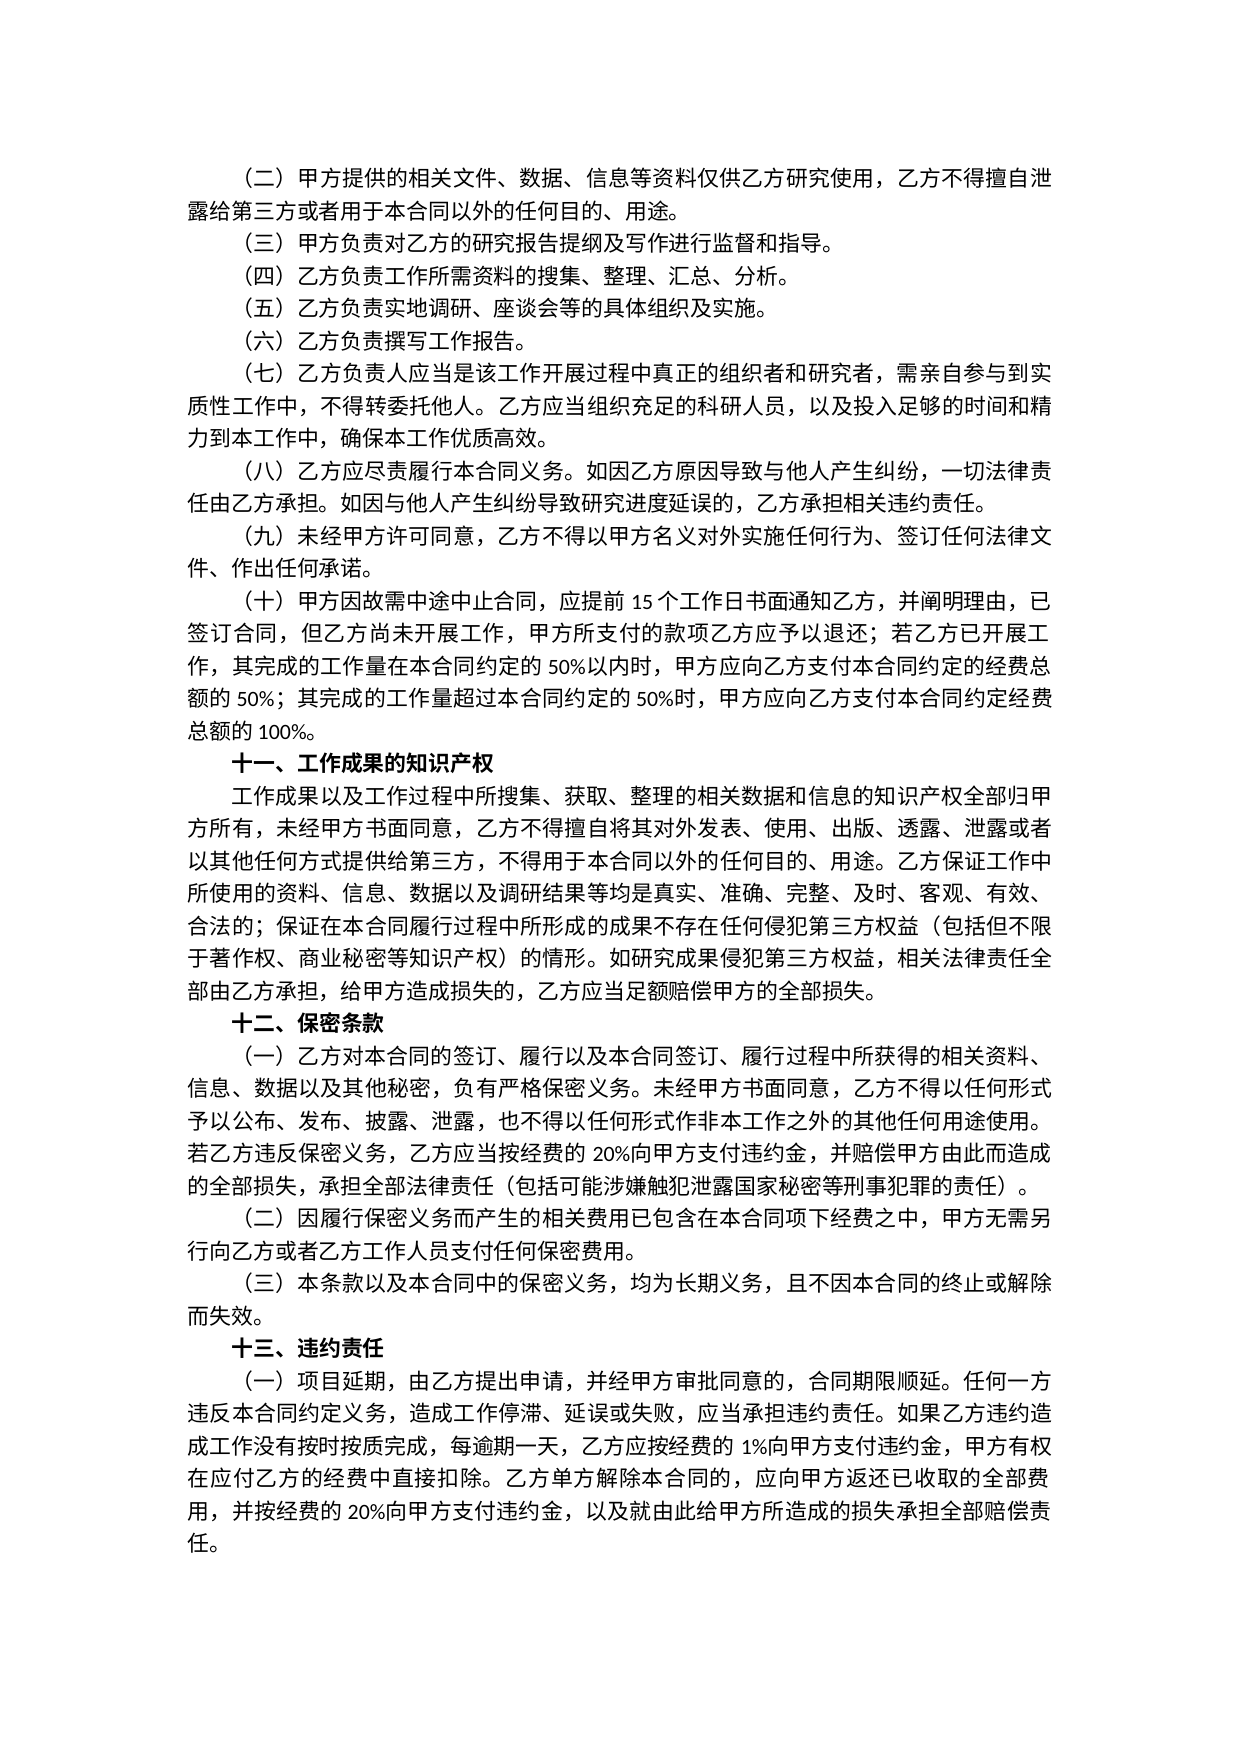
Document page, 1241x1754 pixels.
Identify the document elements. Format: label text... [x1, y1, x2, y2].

text （三）本条款以及本合同中的保密义务，均为长期义务，且不因本合同的终止或解除而失效。 [187, 1267, 1053, 1332]
text （九）未经甲方许可同意，乙方不得以甲方名义对外实施任何行为、签订任何法律文件、作出任何承诺。 [187, 519, 1053, 584]
text （四）乙方负责工作所需资料的搜集、整理、汇总、分析。 [187, 259, 1053, 292]
text （十）甲方因故需中途中止合同，应提前15个工作日书面通知乙方，并阐明理由，已签订合同，但乙方尚未开展工作，甲方所支付的款项乙方应予以退还；若乙方已开展工作，其完成的工作量在本合同约定的50%以内时，甲方应向乙方支付本合同约定的经费总额的50%；其完成的工作量超过本合同约定的50%时，甲方应向乙方支付本合同约定经费总额的100%。 [187, 584, 1053, 747]
text 十一、工作成果的知识产权 [187, 747, 1053, 779]
text 十二、保密条款 [187, 1007, 1053, 1039]
text （三）甲方负责对乙方的研究报告提纲及写作进行监督和指导。 [187, 227, 1053, 259]
text （七）乙方负责人应当是该工作开展过程中真正的组织者和研究者，需亲自参与到实质性工作中，不得转委托他人。乙方应当组织充足的科研人员，以及投入足够的时间和精力到本工作中，确保本工作优质高效。 [187, 357, 1053, 454]
text （二）因履行保密义务而产生的相关费用已包含在本合同项下经费之中，甲方无需另行向乙方或者乙方工作人员支付任何保密费用。 [187, 1202, 1053, 1267]
text （六）乙方负责撰写工作报告。 [187, 324, 1053, 357]
text （一）项目延期，由乙方提出申请，并经甲方审批同意的，合同期限顺延。任何一方违反本合同约定义务，造成工作停滞、延误或失败，应当承担违约责任。如果乙方违约造成工作没有按时按质完成，每逾期一天，乙方应按经费的1%向甲方支付违约金，甲方有权在应付乙方的经费中直接扣除。乙方单方解除本合同的，应向甲方返还已收取的全部费用，并按经费的20%向甲方支付违约金，以及就由此给甲方所造成的损失承担全部赔偿责任。 [187, 1364, 1053, 1559]
text （二）甲方提供的相关文件、数据、信息等资料仅供乙方研究使用，乙方不得擅自泄露给第三方或者用于本合同以外的任何目的、用途。 [187, 162, 1053, 227]
text （五）乙方负责实地调研、座谈会等的具体组织及实施。 [187, 292, 1053, 324]
text 十三、违约责任 [187, 1332, 1053, 1364]
text 工作成果以及工作过程中所搜集、获取、整理的相关数据和信息的知识产权全部归甲方所有，未经甲方书面同意，乙方不得擅自将其对外发表、使用、出版、透露、泄露或者以其他任何方式提供给第三方，不得用于本合同以外的任何目的、用途。乙方保证工作中所使用的资料、信息、数据以及调研结果等均是真实、准确、完整、及时、客观、有效、合法的；保证在本合同履行过程中所形成的成果不存在任何侵犯第三方权益（包括但不限于著作权、商业秘密等知识产权）的情形。如研究成果侵犯第三方权益，相关法律责任全部由乙方承担，给甲方造成损失的，乙方应当足额赔偿甲方的全部损失。 [187, 779, 1053, 1007]
text （一）乙方对本合同的签订、履行以及本合同签订、履行过程中所获得的相关资料、信息、数据以及其他秘密，负有严格保密义务。未经甲方书面同意，乙方不得以任何形式予以公布、发布、披露、泄露，也不得以任何形式作非本工作之外的其他任何用途使用。若乙方违反保密义务，乙方应当按经费的20%向甲方支付违约金，并赔偿甲方由此而造成的全部损失，承担全部法律责任（包括可能涉嫌触犯泄露国家秘密等刑事犯罪的责任）。 [187, 1039, 1053, 1202]
text （八）乙方应尽责履行本合同义务。如因乙方原因导致与他人产生纠纷，一切法律责任由乙方承担。如因与他人产生纠纷导致研究进度延误的，乙方承担相关违约责任。 [187, 454, 1053, 519]
